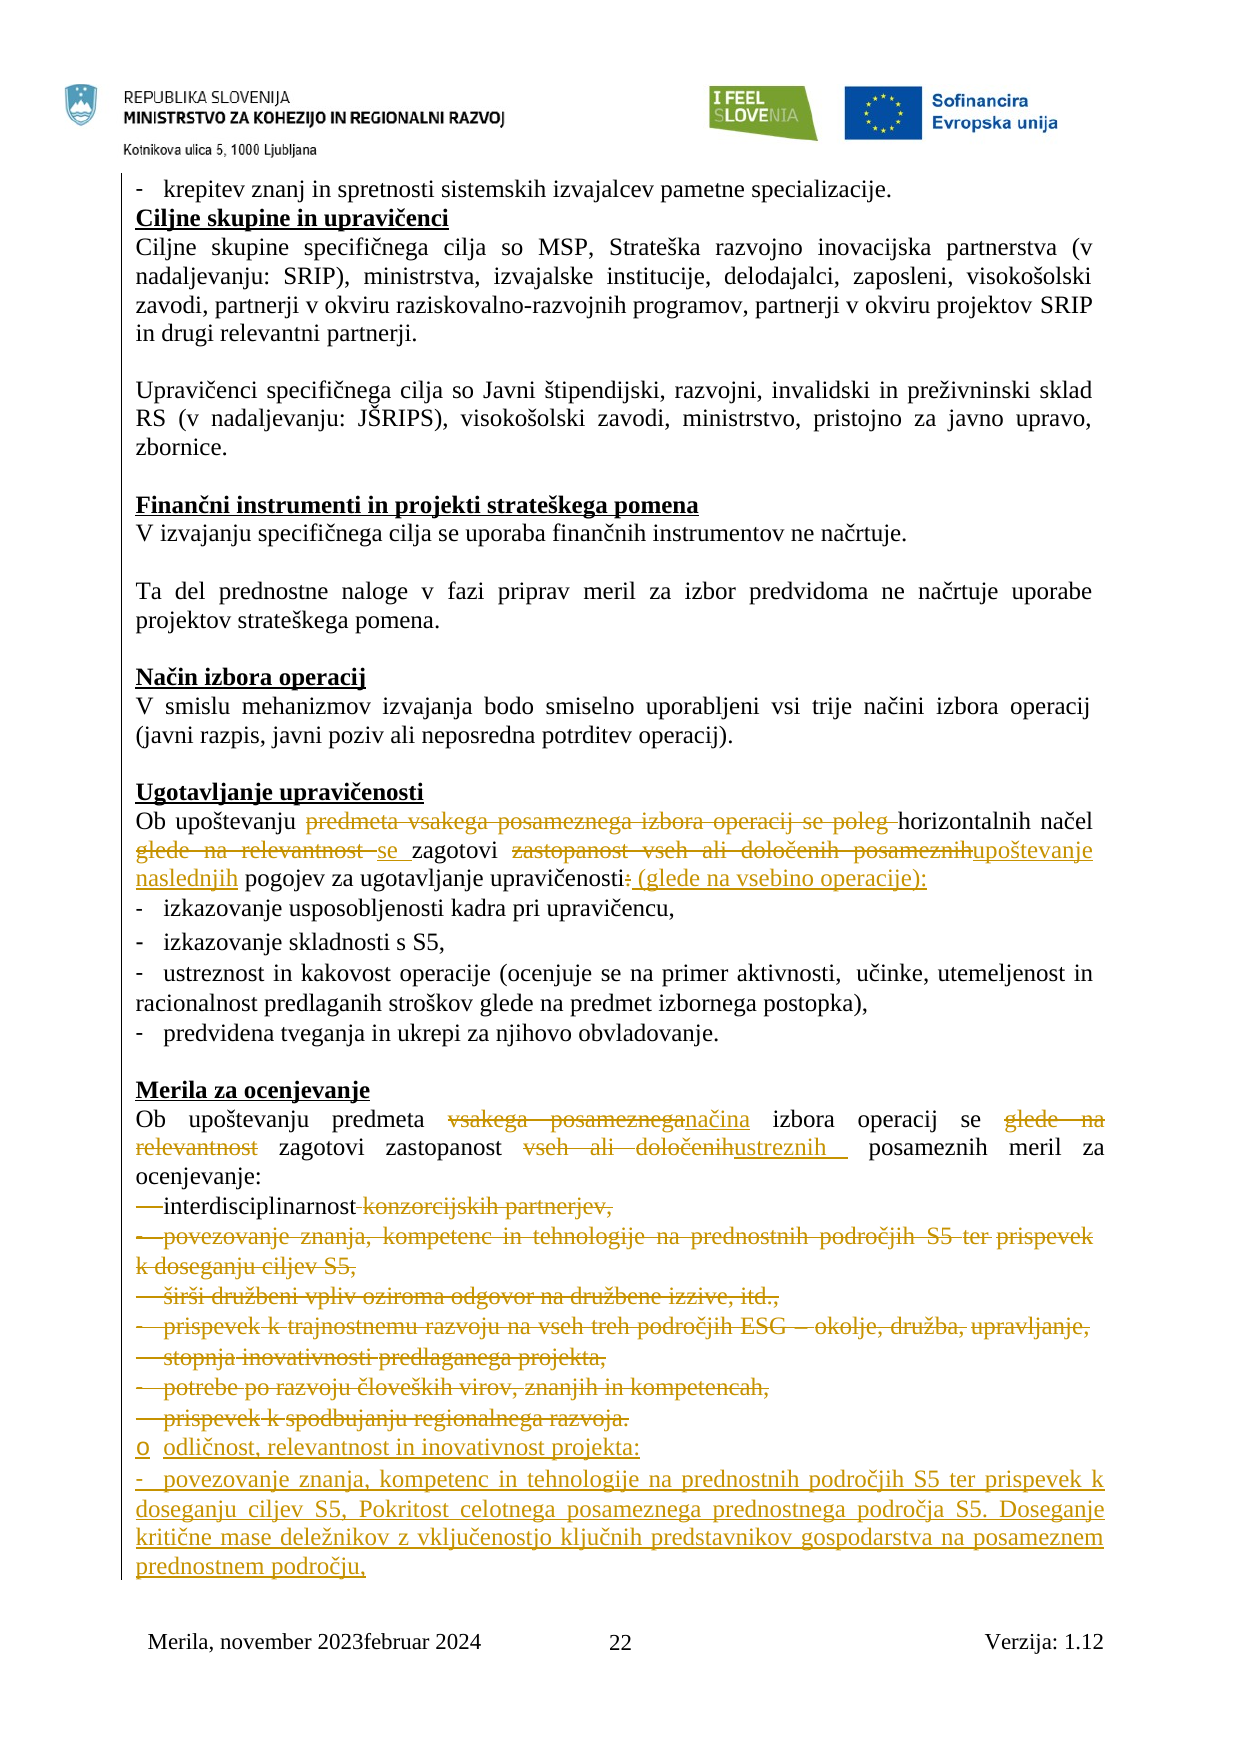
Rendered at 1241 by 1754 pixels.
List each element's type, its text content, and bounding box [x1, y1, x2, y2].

list izkazovanje usposobljenosti kadra pri upravičencu, [135, 892, 1105, 923]
list ustreznost in kakovost operacije (ocenjuje se na primer aktivnosti, učinke, utemeljenost in racionalnost predlaganih stroškov glede na predmet izbornega postopka), [135, 958, 1093, 1017]
text Ob upoštevanju predmeta izbora operacij se zagotovi zastopanost posameznih meril za ocenjevanje: [135, 1104, 1105, 1190]
text V smislu mehanizmov izvajanja bodo smiselno uporabljeni vsi trije načini izbora operacij (javni razpis, javni poziv ali neposredna potrditev operacij). [135, 691, 1092, 748]
subtitle Merila za ocenjevanje [135, 1075, 1105, 1104]
subtitle Ugotavljanje upravičenosti [135, 777, 1105, 806]
subtitle Način izbora operacij [135, 662, 1105, 691]
subtitle Finančni instrumenti in projekti strateškega pomena [135, 490, 1105, 518]
list krepitev znanj in spretnosti sistemskih izvajalcev pametne specializacije. [135, 173, 1105, 203]
text Ta del prednostne naloge v fazi priprav meril za izbor predvidoma ne načrtuje uporabe projektov strateškega pomena. [135, 576, 1092, 633]
list predvidena tveganja in ukrepi za njihovo obvladovanje. [135, 1017, 1105, 1047]
text Upravičenci specifičnega cilja so Javni štipendijski, razvojni, invalidski in preživninski sklad RS (v nadaljevanju: JŠRIPS), visokošolski zavodi, ministrstvo, pristojno za javno upravo, zbornice. [135, 375, 1093, 461]
text Ciljne skupine specifičnega cilja so MSP, Strateška razvojno inovacijska partnerstva (v nadaljevanju: SRIP), ministrstva, izvajalske institucije, delodajalci, zaposleni, visokošolski zavodi, partnerji v okviru raziskovalno-razvojnih programov, partnerji v okviru projektov SRIP in drugi relevantni partnerji. [135, 232, 1093, 347]
text V izvajanju specifičnega cilja se uporaba finančnih instrumentov ne načrtuje. [135, 518, 1105, 547]
subtitle Ciljne skupine in upravičenci [135, 203, 1105, 232]
text Ob upoštevanju horizontalnih načel zagotovi pogojev za ugotavljanje upravičenosti [135, 806, 1093, 892]
picture [64, 84, 1058, 158]
list izkazovanje skladnosti s S5, [135, 923, 1105, 958]
